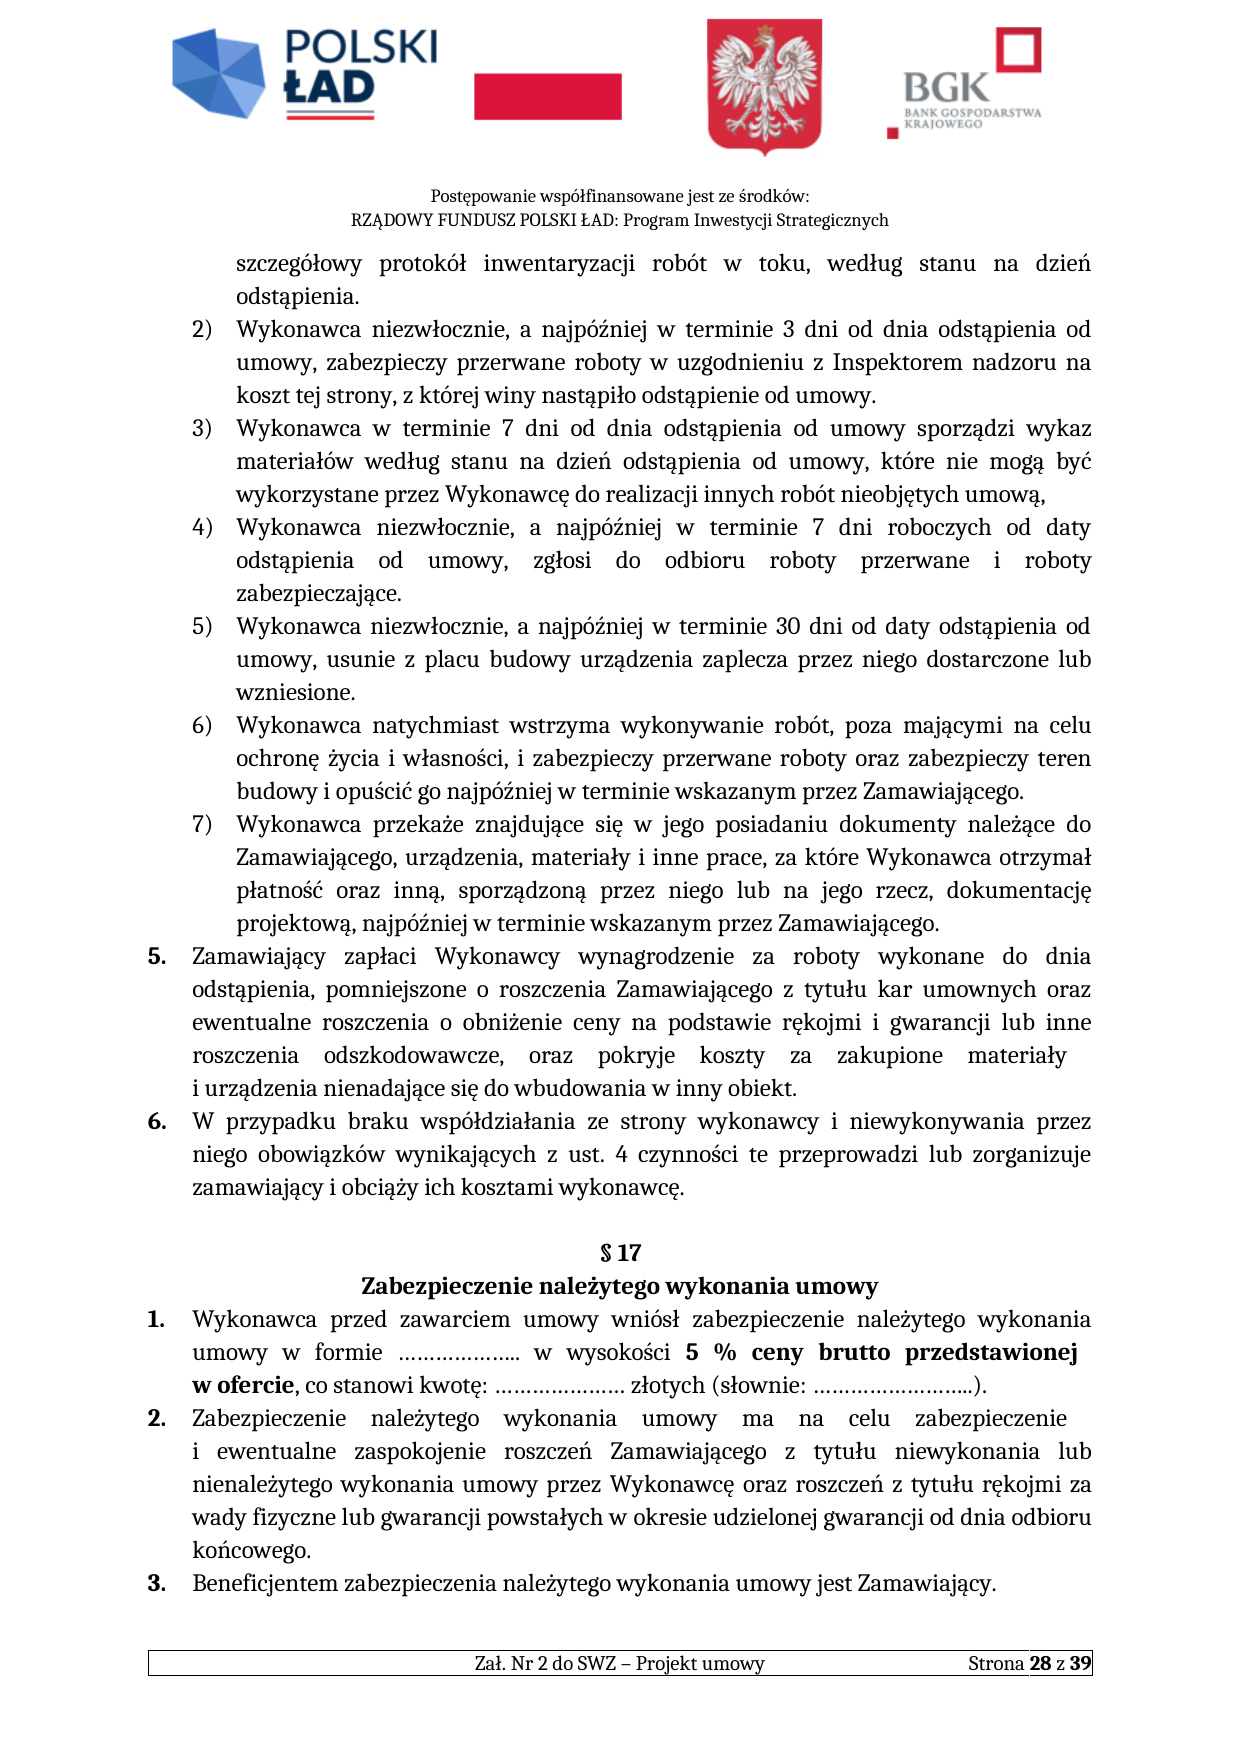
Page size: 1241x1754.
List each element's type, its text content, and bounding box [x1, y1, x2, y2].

list Zamawiający zapłaci Wykonawcy wynagrodzenie za roboty wykonane do dnia odstąpienia, pomniejszone o roszczenia Zamawiającego z tytułu kar umownych oraz ewentualne roszczenia o obniżenie ceny na podstawie rękojmi i gwarancji lub inne roszczenia odszkodowawcze, oraz pokryje koszty za zakupione materiały i urządzenia nienadające się do wbudowania w inny obiekt. [148, 942, 1093, 1103]
text § 17 [148, 1239, 1093, 1268]
picture [147, 11, 1093, 161]
list Wykonawca w terminie 7 dni od dnia odstąpienia od umowy sporządzi wykaz materiałów według stanu na dzień odstąpienia od umowy, które nie mogą być wykorzystane przez Wykonawcę do realizacji innych robót nieobjętych umową, [192, 414, 1093, 508]
list W przypadku braku współdziałania ze strony wykonawcy i niewykonywania przez niego obowiązków wynikających z ust. 4 czynności te przeprowadzi lub zorganizuje zamawiający i obciąży ich kosztami wykonawcę. [148, 1107, 1093, 1202]
list Zabezpieczenie należytego wykonania umowy ma na celu zabezpieczenie i ewentualne zaspokojenie roszczeń Zamawiającego z tytułu niewykonania lub nienależytego wykonania umowy przez Wykonawcę oraz roszczeń z tytułu rękojmi za wady fizyczne lub gwarancji powstałych w okresie udzielonej gwarancji od dnia odbioru końcowego. [148, 1404, 1093, 1565]
list Wykonawca przekaże znajdujące się w jego posiadaniu dokumenty należące do Zamawiającego, urządzenia, materiały i inne prace, za które Wykonawca otrzymał płatność oraz inną, sporządzoną przez niego lub na jego rzecz, dokumentację projektową, najpóźniej w terminie wskazanym przez Zamawiającego. [192, 810, 1093, 938]
list Wykonawca niezwłocznie, a najpóźniej w terminie 7 dni roboczych od daty odstąpienia od umowy, zgłosi do odbioru roboty przerwane i roboty zabezpieczające. [192, 513, 1093, 607]
list Wykonawca niezwłocznie, a najpóźniej w terminie 30 dni od daty odstąpienia od umowy, usunie z placu budowy urządzenia zaplecza przez niego dostarczone lub wzniesione. [192, 612, 1093, 707]
list Wykonawca natychmiast wstrzyma wykonywanie robót, poza mającymi na celu ochronę życia i własności, i zabezpieczy przerwane roboty oraz zabezpieczy teren budowy i opuścić go najpóźniej w terminie wskazanym przez Zamawiającego. [192, 711, 1093, 806]
list Beneficjentem zabezpieczenia należytego wykonania umowy jest Zamawiający. [148, 1569, 1093, 1598]
list Wykonawca niezwłocznie, a najpóźniej w terminie 3 dni od dnia odstąpienia od umowy, zabezpieczy przerwane roboty w uzgodnieniu z Inspektorem nadzoru na koszt tej strony, z której winy nastąpiło odstąpienie od umowy. [192, 314, 1093, 409]
list Wykonawca przed zawarciem umowy wniósł zabezpieczenie należytego wykonania umowy w formie ……………….. w wysokości 5 % ceny brutto przedstawionej w ofercie, co stanowi kwotę: ………………… złotych (słownie: ……………………..). [148, 1305, 1093, 1400]
text Zabezpieczenie należytego wykonania umowy [148, 1272, 1093, 1301]
